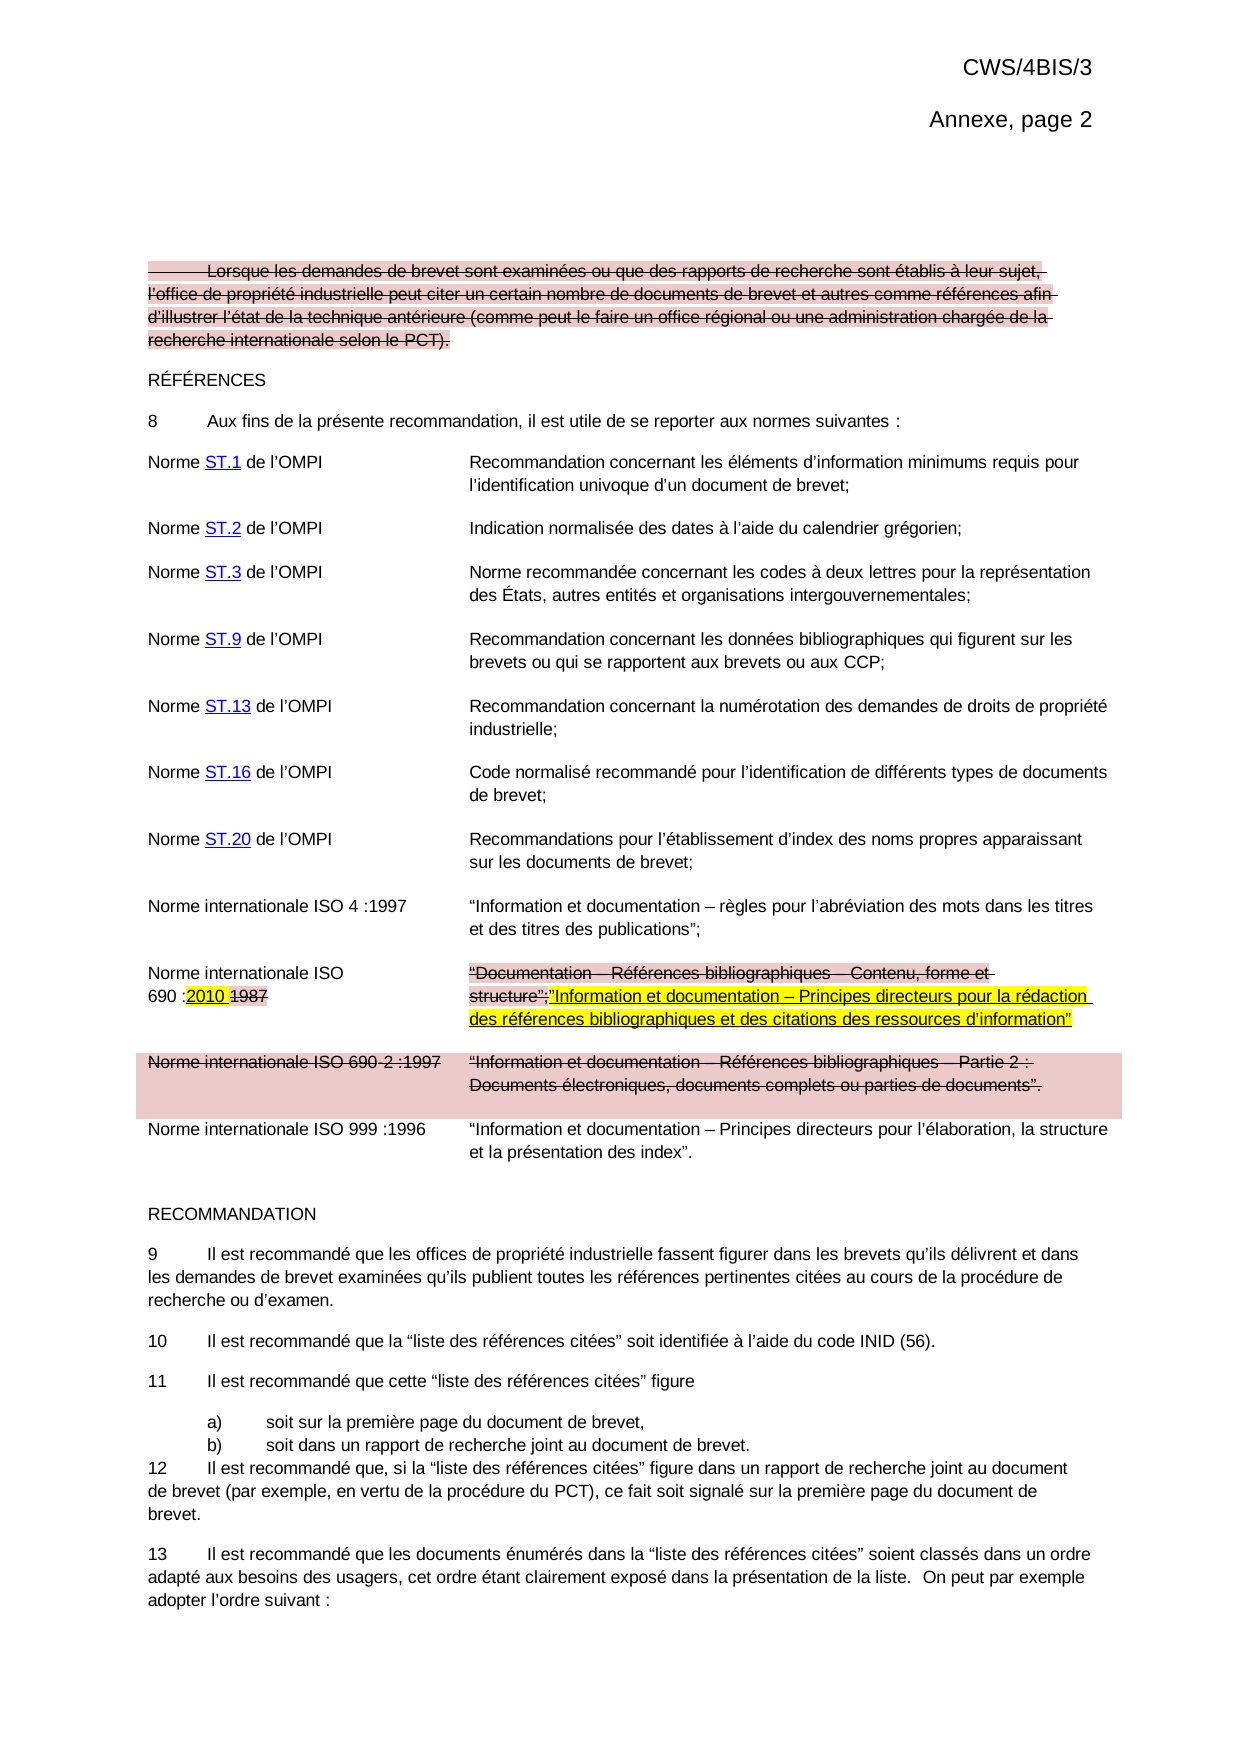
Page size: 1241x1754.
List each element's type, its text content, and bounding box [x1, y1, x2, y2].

table_cell Norme recommandée concernant les codes à deux lettres pour la représentation des États, autres entités et organisations intergouvernementales; [458, 562, 1122, 629]
list Lorsque les demandes de brevet sont examinées ou que des rapports de recherche sont établis à leur sujet, l’office de propriété industrielle peut citer un certain nombre de documents de brevet et autres comme références afin d’illustrer l’état de la technique antérieure (comme peut le faire un office régional ou une administration chargée de la recherche internationale selon le PCT). [148, 261, 1092, 349]
table_cell “Information et documentation – Références bibliographiques – Partie 2 : Documents électroniques, documents complets ou parties de documents”. [458, 1053, 1122, 1119]
table_cell “Documentation – Références bibliographiques – Contenu, forme et structure”;”Information et documentation – Principes directeurs pour la rédaction des références bibliographiques et des citations des ressources d’information” [458, 963, 1122, 1052]
table_cell Recommandation concernant les données bibliographiques qui figurent sur les brevets ou qui se rapportent aux brevets ou aux CCP; [458, 629, 1122, 696]
table_cell Norme internationale ISO 4 :1997 [136, 896, 458, 963]
table_cell Norme ST.9 de l’OMPI [136, 629, 458, 696]
table_header Norme ST.1 de l’OMPI [136, 451, 458, 518]
table_cell Recommandations pour l’établissement d’index des noms propres apparaissant sur les documents de brevet; [458, 829, 1122, 896]
table_cell Norme ST.3 de l’OMPI [136, 562, 458, 629]
table_cell Recommandation concernant la numérotation des demandes de droits de propriété industrielle; [458, 696, 1122, 762]
table_cell Norme internationale ISO 690-2 :1997 [136, 1053, 458, 1119]
list Il est recommandé que la “liste des références citées” soit identifiée à l’aide du code INID (56). [148, 1331, 1092, 1351]
table_header Recommandation concernant les éléments d’information minimums requis pour l’identification univoque d’un document de brevet; [458, 451, 1122, 518]
table_cell Code normalisé recommandé pour l’identification de différents types de documents de brevet; [458, 763, 1122, 829]
subtitle RÉFÉRENCES [148, 370, 1092, 390]
table_cell Norme ST.2 de l’OMPI [136, 518, 458, 562]
subtitle RECOMMANDATION [148, 1204, 1092, 1224]
table_cell Norme ST.20 de l’OMPI [136, 829, 458, 896]
list Il est recommandé que, si la “liste des références citées” figure dans un rapport de recherche joint au document de brevet (par exemple, en vertu de la procédure du PCT), ce fait soit signalé sur la première page du document de brevet. [148, 1458, 1092, 1524]
table_cell Norme internationale ISO 690 :2010 1987 [136, 963, 458, 1052]
table_cell Indication normalisée des dates à l’aide du calendrier grégorien; [458, 518, 1122, 562]
table_cell “Information et documentation – Principes directeurs pour l’élaboration, la structure et la présentation des index”. [458, 1119, 1122, 1186]
list Aux fins de la présente recommandation, il est utile de se reporter aux normes suivantes : [148, 411, 1092, 431]
list b) soit dans un rapport de recherche joint au document de brevet. [148, 1435, 1092, 1455]
table_cell Norme ST.16 de l’OMPI [136, 763, 458, 829]
list a) soit sur la première page du document de brevet, [148, 1412, 1092, 1432]
list Il est recommandé que les documents énumérés dans la “liste des références citées” soient classés dans un ordre adapté aux besoins des usagers, cet ordre étant clairement exposé dans la présentation de la liste. On peut par exemple adopter l’ordre suivant : [148, 1544, 1092, 1610]
table_cell “Information et documentation – règles pour l’abréviation des mots dans les titres et des titres des publications”; [458, 896, 1122, 963]
list Il est recommandé que cette “liste des références citées” figure [148, 1371, 1092, 1391]
list Il est recommandé que les offices de propriété industrielle fassent figurer dans les brevets qu’ils délivrent et dans les demandes de brevet examinées qu’ils publient toutes les références pertinentes citées au cours de la procédure de recherche ou d’examen. [148, 1244, 1092, 1310]
table_cell Norme ST.13 de l’OMPI [136, 696, 458, 762]
table_cell Norme internationale ISO 999 :1996 [136, 1119, 458, 1186]
